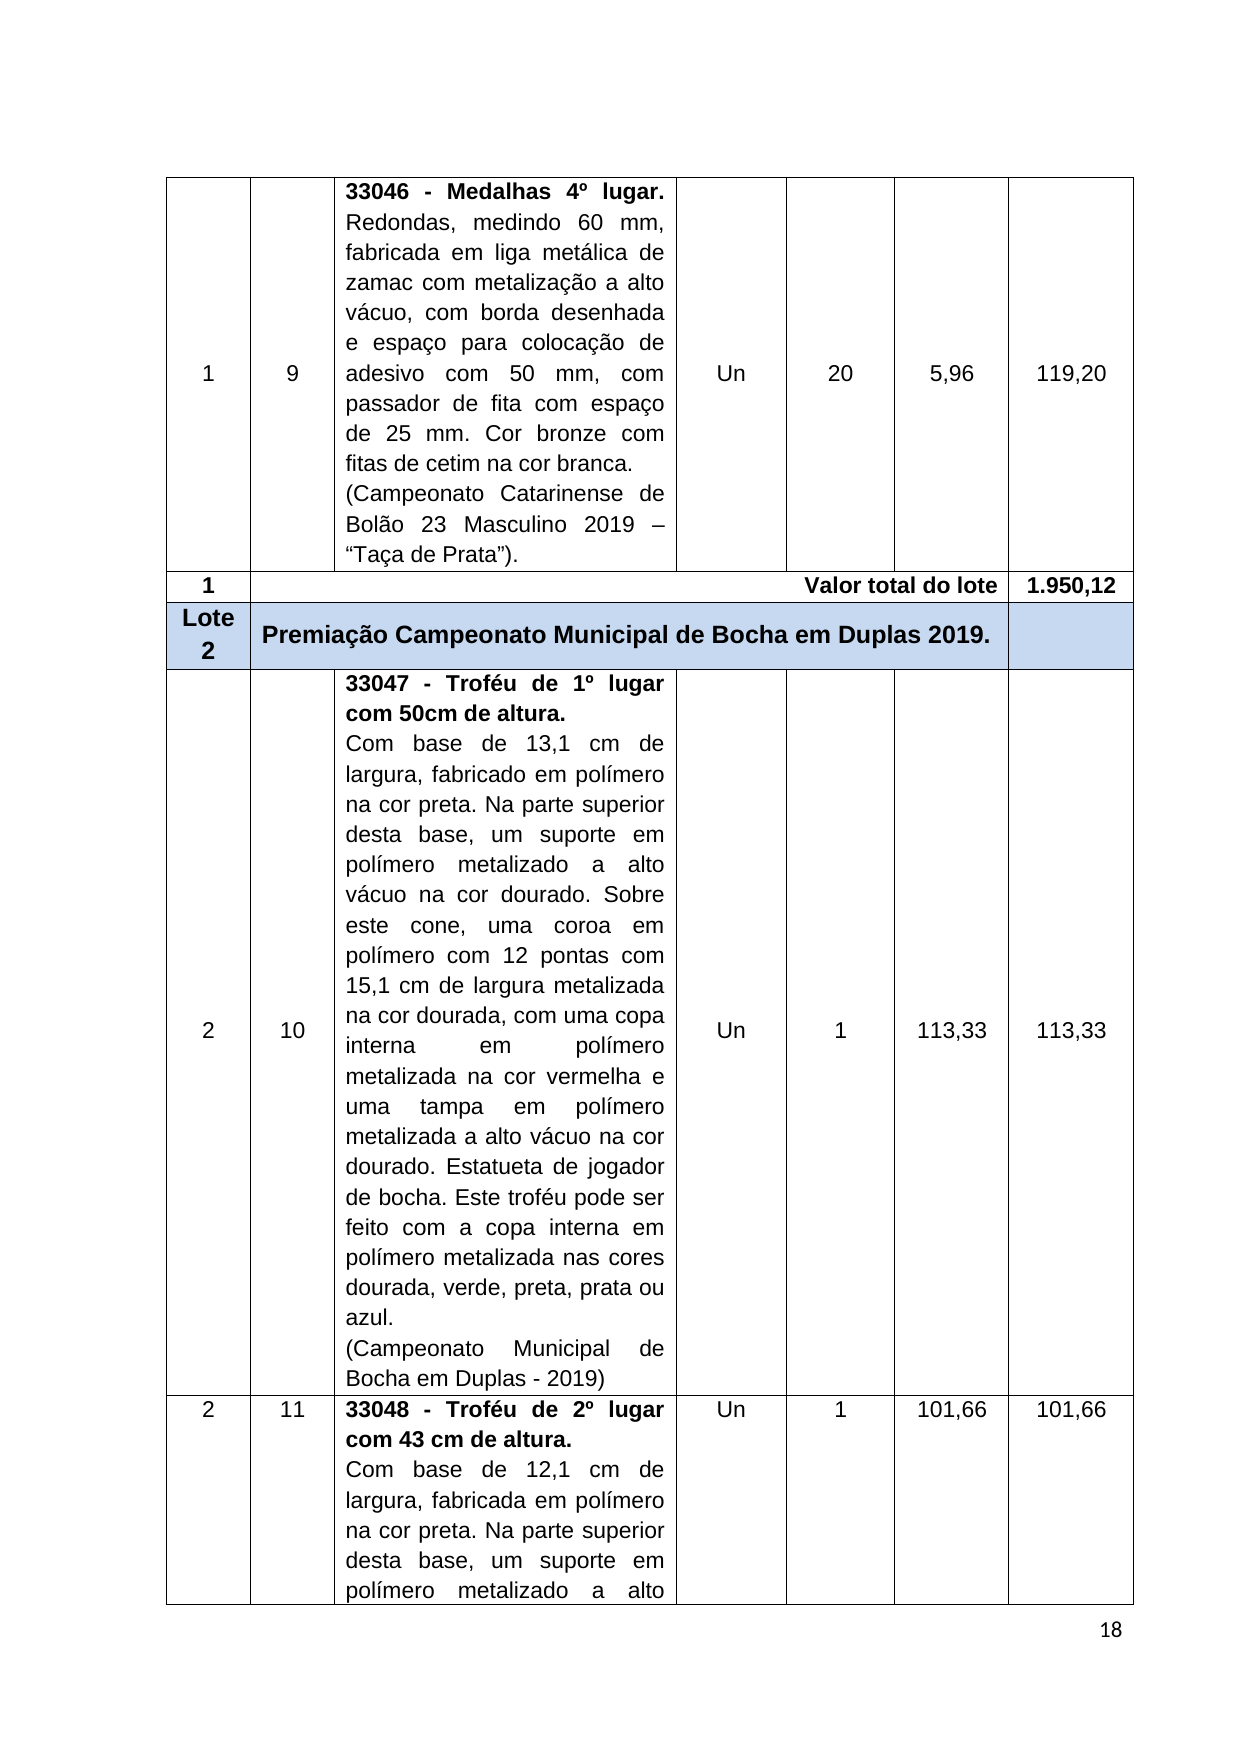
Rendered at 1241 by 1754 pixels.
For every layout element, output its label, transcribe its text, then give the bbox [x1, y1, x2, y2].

table_cell 2 [167, 1396, 250, 1603]
table_cell Lote 2 [167, 603, 250, 669]
table_cell Un [677, 1396, 786, 1603]
table_cell Valor total do lote [251, 572, 1008, 602]
table_cell 101,66 [1009, 1396, 1133, 1603]
table_cell 33046 - Medalhas 4º lugar. Redondas, medindo 60 mm, fabricada em liga metálica de zamac com metalização a alto vácuo, com borda desenhada e espaço para colocação de adesivo com 50 mm, com passador de fita com espaço de 25 mm. Cor bronze com fitas de cetim na cor branca. (Campeonato Catarinense de Bolão 23 Masculino 2019 – “Taça de Prata”). [335, 178, 676, 571]
table_cell 9 [251, 178, 334, 571]
table_cell 2 [167, 670, 250, 1395]
table_cell 11 [251, 1396, 334, 1603]
table_cell 10 [251, 670, 334, 1395]
table_cell 33047 - Troféu de 1º lugar com 50cm de altura. Com base de 13,1 cm de largura, fabricado em polímero na cor preta. Na parte superior desta base, um suporte em polímero metalizado a alto vácuo na cor dourado. Sobre este cone, uma coroa em polímero com 12 pontas com 15,1 cm de largura metalizada na cor dourada, com uma copa interna em polímero metalizada na cor vermelha e uma tampa em polímero metalizada a alto vácuo na cor dourado. Estatueta de jogador de bocha. Este troféu pode ser feito com a copa interna em polímero metalizada nas cores dourada, verde, preta, prata ou azul. (Campeonato Municipal de Bocha em Duplas - 2019) [335, 670, 676, 1395]
table_cell Un [677, 178, 786, 571]
table_cell 113,33 [895, 670, 1008, 1395]
table_cell 101,66 [895, 1396, 1008, 1603]
table_cell 1 [787, 670, 894, 1395]
table_cell [1009, 603, 1133, 669]
table_cell 1 [787, 1396, 894, 1603]
table_cell Premiação Campeonato Municipal de Bocha em Duplas 2019. [251, 603, 1008, 669]
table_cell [335, 1396, 676, 1603]
table_cell 113,33 [1009, 670, 1133, 1395]
table_cell 119,20 [1009, 178, 1133, 571]
table_cell 20 [787, 178, 894, 571]
table_cell 1.950,12 [1009, 572, 1133, 602]
table_cell Un [677, 670, 786, 1395]
table_cell 5,96 [895, 178, 1008, 571]
table_cell 1 [167, 572, 250, 602]
table_cell 1 [167, 178, 250, 571]
